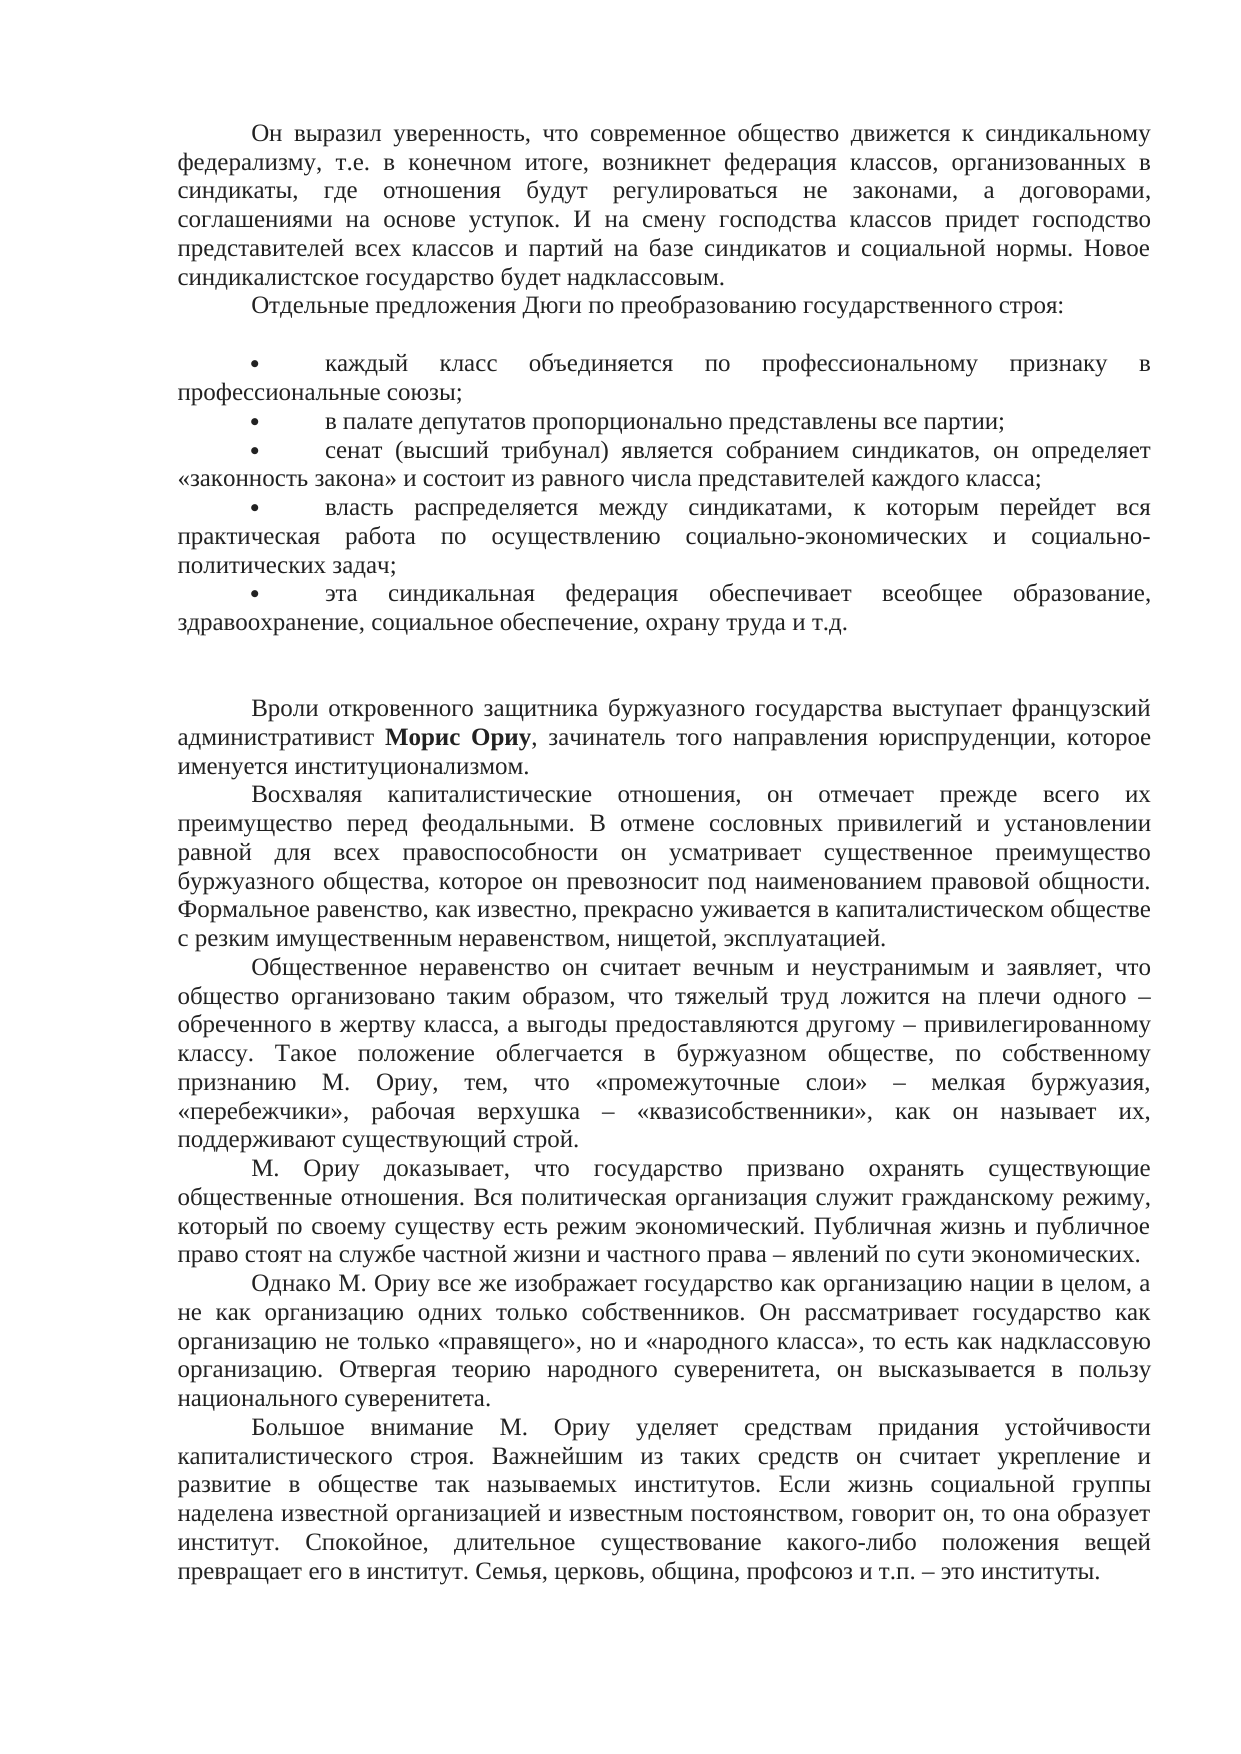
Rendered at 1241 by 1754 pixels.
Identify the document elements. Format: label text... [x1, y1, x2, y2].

list власть распределяется между синдикатами, к которым перейдет вся практическая работа по осуществлению социально-экономических и социально-политических задач; [177, 492, 1152, 578]
list каждый класс объединяется по профессиональному признаку в профессиональные союзы; [177, 348, 1152, 406]
list эта синдикальная федерация обеспечивает всеобщее образование, здравоохранение, социальное обеспечение, охрану труда и т.д. [177, 578, 1152, 636]
text Вроли откровенного защитника буржуазного государства выступает французский административист Морис Ориу, зачинатель того направления юриспруденции, которое именуется институционализмом. [177, 693, 1152, 779]
text Восхваляя капиталистические отношения, он отмечает прежде всего их преимущество перед феодальными. В отмене сословных привилегий и установлении равной для всех правоспособности он усматривает существенное преимущество буржуазного общества, которое он превозносит под наименованием правовой общности. Формальное равенство, как известно, прекрасно уживается в капиталистическом обществе с резким имущественным неравенством, нищетой, эксплуатацией. [177, 779, 1152, 952]
text М. Ориу доказывает, что государство призвано охранять существующие общественные отношения. Вся политическая организация служит гражданскому режиму, который по своему существу есть режим экономический. Публичная жизнь и публичное право стоят на службе частной жизни и частного права – явлений по сути экономических. [177, 1153, 1152, 1268]
list сенат (высший трибунал) является собранием синдикатов, он определяет «законность закона» и состоит из равного числа представителей каждого класса; [177, 435, 1152, 492]
text Он выразил уверенность, что современное общество движется к синдикальному федерализму, т.е. в конечном итоге, возникнет федерация классов, организованных в синдикаты, где отношения будут регулироваться не законами, а договорами, соглашениями на основе уступок. И на смену господства классов придет господство представителей всех классов и партий на базе синдикатов и социальной нормы. Новое синдикалистское государство будет надклассовым. [177, 118, 1152, 291]
text Отдельные предложения Дюги по преобразованию государственного строя: [177, 291, 1152, 319]
list в палате депутатов пропорционально представлены все партии; [177, 406, 1152, 435]
text Однако М. Ориу все же изображает государство как организацию нации в целом, а не как организацию одних только собственников. Он рассматривает государство как организацию не только «правящего», но и «народного класса», то есть как надклассовую организацию. Отвергая теорию народного суверенитета, он высказывается в пользу национального суверенитета. [177, 1268, 1152, 1412]
text Общественное неравенство он считает вечным и неустранимым и заявляет, что общество организовано таким образом, что тяжелый труд ложится на плечи одного – обреченного в жертву класса, а выгоды предоставляются другому – привилегированному классу. Такое положение облегчается в буржуазном обществе, по собственному признанию М. Ориу, тем, что «промежуточные слои» – мелкая буржуазия, «перебежчики», рабочая верхушка – «квазисобственники», как он называет их, поддерживают существующий строй. [177, 952, 1152, 1153]
text Большое внимание М. Ориу уделяет средствам придания устойчивости капиталистического строя. Важнейшим из таких средств он считает укрепление и развитие в обществе так называемых институтов. Если жизнь социальной группы наделена известной организацией и известным постоянством, говорит он, то она образует институт. Спокойное, длительное существование какого-либо положения вещей превращает его в институт. Семья, церковь, община, профсоюз и т.п. – это институты. [177, 1412, 1152, 1584]
